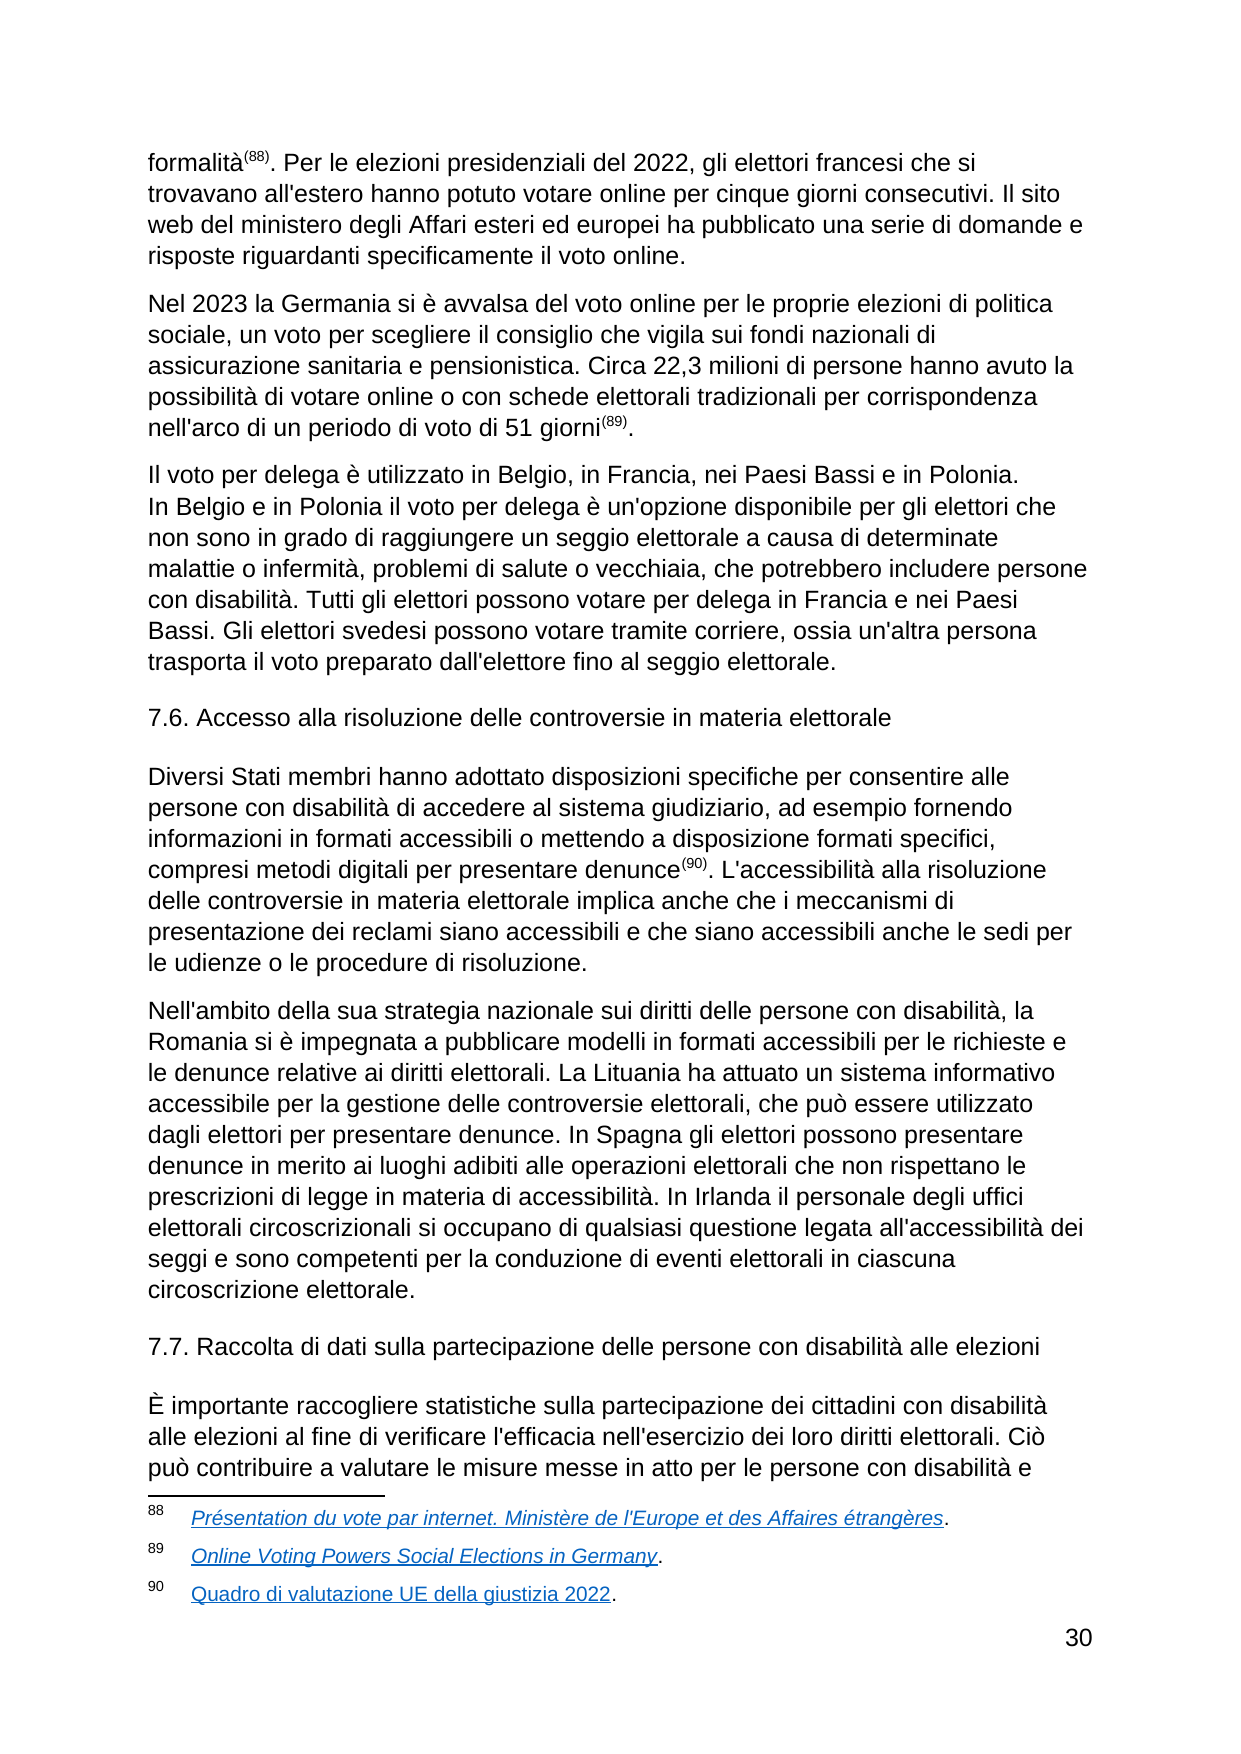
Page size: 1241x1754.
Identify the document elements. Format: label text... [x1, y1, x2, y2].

subtitle 7.7. Raccolta di dati sulla partecipazione delle persone con disabilità alle elezioni [148, 1332, 1092, 1360]
subtitle 7.6. Accesso alla risoluzione delle controversie in materia elettorale [148, 703, 1092, 731]
text Nell'ambito della sua strategia nazionale sui diritti delle persone con disabilità, la Romania si è impegnata a pubblicare modelli in formati accessibili per le richieste e le denunce relative ai diritti elettorali. La Lituania ha attuato un sistema informativo accessibile per la gestione delle controversie elettorali, che può essere utilizzato dagli elettori per presentare denunce. In Spagna gli elettori possono presentare denunce in merito ai luoghi adibiti alle operazioni elettorali che non rispettano le prescrizioni di legge in materia di accessibilità. In Irlanda il personale degli uffici elettorali circoscrizionali si occupano di qualsiasi questione legata all'accessibilità dei seggi e sono competenti per la conduzione di eventi elettorali in ciascuna circoscrizione elettorale. [148, 996, 1092, 1304]
text Il voto per delega è utilizzato in Belgio, in Francia, nei Paesi Bassi e in Polonia. In Belgio e in Polonia il voto per delega è un'opzione disponibile per gli elettori che non sono in grado di raggiungere un seggio elettorale a causa di determinate malattie o infermità, problemi di salute o vecchiaia, che potrebbero includere persone con disabilità. Tutti gli elettori possono votare per delega in Francia e nei Paesi Bassi. Gli elettori svedesi possono votare tramite corriere, ossia un'altra persona trasporta il voto preparato dall'elettore fino al seggio elettorale. [148, 460, 1092, 675]
text Diversi Stati membri hanno adottato disposizioni specifiche per consentire alle persone con disabilità di accedere al sistema giudiziario, ad esempio fornendo informazioni in formati accessibili o mettendo a disposizione formati specifici, compresi metodi digitali per presentare denunce(). L'accessibilità alla risoluzione delle controversie in materia elettorale implica anche che i meccanismi di presentazione dei reclami siano accessibili e che siano accessibili anche le sedi per le udienze o le procedure di risoluzione. [148, 762, 1092, 977]
text Nel 2023 la Germania si è avvalsa del voto online per le proprie elezioni di politica sociale, un voto per scegliere il consiglio che vigila sui fondi nazionali di assicurazione sanitaria e pensionistica. Circa 22,3 milioni di persone hanno avuto la possibilità di votare online o con schede elettorali tradizionali per corrispondenza nell'arco di un periodo di voto di 51 giorni(). [148, 288, 1092, 441]
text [148, 1391, 1092, 1482]
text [148, 148, 1092, 269]
